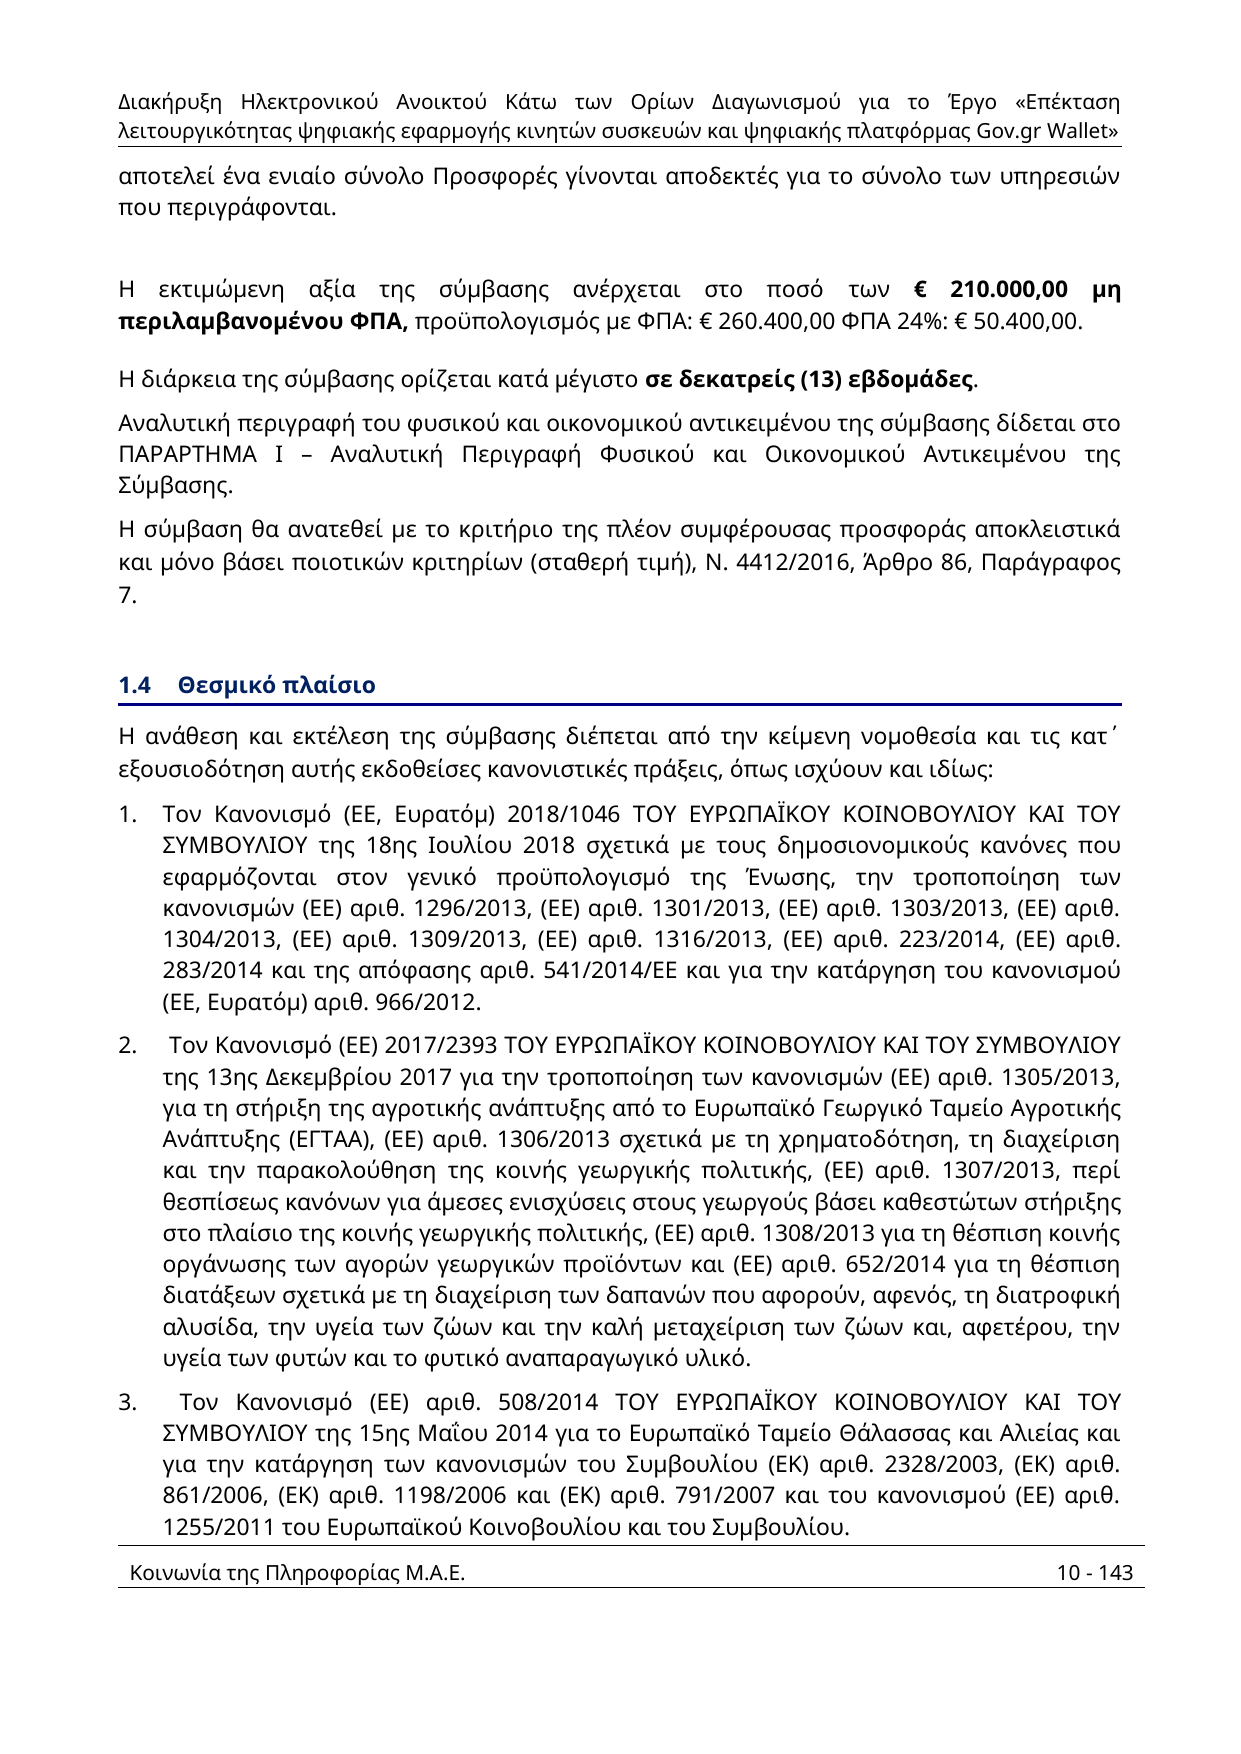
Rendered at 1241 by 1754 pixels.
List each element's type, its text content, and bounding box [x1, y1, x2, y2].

subtitle Θεσμικό πλαίσιο [118, 669, 1122, 703]
text Αναλυτική περιγραφή του φυσικού και οικονομικού αντικειμένου της σύμβασης δίδεται στο ΠΑΡΑΡΤΗΜΑ Ι – Αναλυτική Περιγραφή Φυσικού και Οικονομικού Αντικειμένου της Σύμβασης. [118, 407, 1122, 501]
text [118, 160, 1122, 222]
text Η εκτιμώμενη αξία της σύμβασης ανέρχεται στο ποσό των € 210.000,00 μη περιλαμβανομένου ΦΠΑ, προϋπολογισμός με ΦΠΑ: € 260.400,00 ΦΠΑ 24%: € 50.400,00. [118, 272, 1122, 337]
text Η ανάθεση και εκτέλεση της σύμβασης διέπεται από την κείμενη νομοθεσία και τις κατ΄ εξουσιοδότηση αυτής εκδοθείσες κανονιστικές πράξεις, όπως ισχύουν και ιδίως: [118, 720, 1122, 784]
text Η σύμβαση θα ανατεθεί με το κριτήριο της πλέον συμφέρουσας προσφοράς αποκλειστικά και μόνο βάσει ποιοτικών κριτηρίων (σταθερή τιμή), Ν. 4412/2016, Άρθρο 86, Παράγραφος 7. [118, 513, 1122, 610]
list Τον Κανονισμό (ΕΕ) 2017/2393 ΤΟΥ ΕΥΡΩΠΑΪΚΟΥ ΚΟΙΝΟΒΟΥΛΙΟΥ ΚΑΙ ΤΟΥ ΣΥΜΒΟΥΛΙΟΥ της 13ης Δεκεμβρίου 2017 για την τροποποίηση των κανονισμών (ΕΕ) αριθ. 1305/2013, για τη στήριξη της αγροτικής ανάπτυξης από το Ευρωπαϊκό Γεωργικό Ταμείο Αγροτικής Ανάπτυξης (ΕΓΤΑΑ), (ΕΕ) αριθ. 1306/2013 σχετικά με τη χρηματοδότηση, τη διαχείριση και την παρακολούθηση της κοινής γεωργικής πολιτικής, (ΕΕ) αριθ. 1307/2013, περί θεσπίσεως κανόνων για άμεσες ενισχύσεις στους γεωργούς βάσει καθεστώτων στήριξης στο πλαίσιο της κοινής γεωργικής πολιτικής, (ΕΕ) αριθ. 1308/2013 για τη θέσπιση κοινής οργάνωσης των αγορών γεωργικών προϊόντων και (ΕΕ) αριθ. 652/2014 για τη θέσπιση διατάξεων σχετικά με τη διαχείριση των δαπανών που αφορούν, αφενός, τη διατροφική αλυσίδα, την υγεία των ζώων και την καλή μεταχείριση των ζώων και, αφετέρου, την υγεία των φυτών και το φυτικό αναπαραγωγικό υλικό. [118, 1029, 1122, 1373]
list Τον Κανονισμό (ΕΕ) αριθ. 508/2014 ΤΟΥ ΕΥΡΩΠΑΪΚΟΥ ΚΟΙΝΟΒΟΥΛΙΟΥ ΚΑΙ ΤΟΥ ΣΥΜΒΟΥΛΙΟΥ της 15ης Μαΐου 2014 για το Ευρωπαϊκό Ταμείο Θάλασσας και Αλιείας και για την κατάργηση των κανονισμών του Συμβουλίου (ΕΚ) αριθ. 2328/2003, (ΕΚ) αριθ. 861/2006, (ΕΚ) αριθ. 1198/2006 και (ΕΚ) αριθ. 791/2007 και του κανονισμού (ΕΕ) αριθ. 1255/2011 του Ευρωπαϊκού Κοινοβουλίου και του Συμβουλίου. [118, 1386, 1122, 1542]
list Τον Κανονισμό (ΕΕ, Ευρατόμ) 2018/1046 ΤΟΥ ΕΥΡΩΠΑΪΚΟΥ ΚΟΙΝΟΒΟΥΛΙΟΥ ΚΑΙ ΤΟΥ ΣΥΜΒΟΥΛΙΟΥ της 18ης Ιουλίου 2018 σχετικά με τους δημοσιονομικούς κανόνες που εφαρμόζονται στον γενικό προϋπολογισμό της Ένωσης, την τροποποίηση των κανονισμών (ΕΕ) αριθ. 1296/2013, (ΕΕ) αριθ. 1301/2013, (ΕΕ) αριθ. 1303/2013, (ΕΕ) αριθ. 1304/2013, (ΕΕ) αριθ. 1309/2013, (ΕΕ) αριθ. 1316/2013, (ΕΕ) αριθ. 223/2014, (ΕΕ) αριθ. 283/2014 και της απόφασης αριθ. 541/2014/ΕΕ και για την κατάργηση του κανονισμού (ΕΕ, Ευρατόμ) αριθ. 966/2012. [118, 798, 1122, 1017]
text Η διάρκεια της σύμβασης ορίζεται κατά μέγιστο σε δεκατρείς (13) εβδομάδες. [118, 363, 1122, 394]
